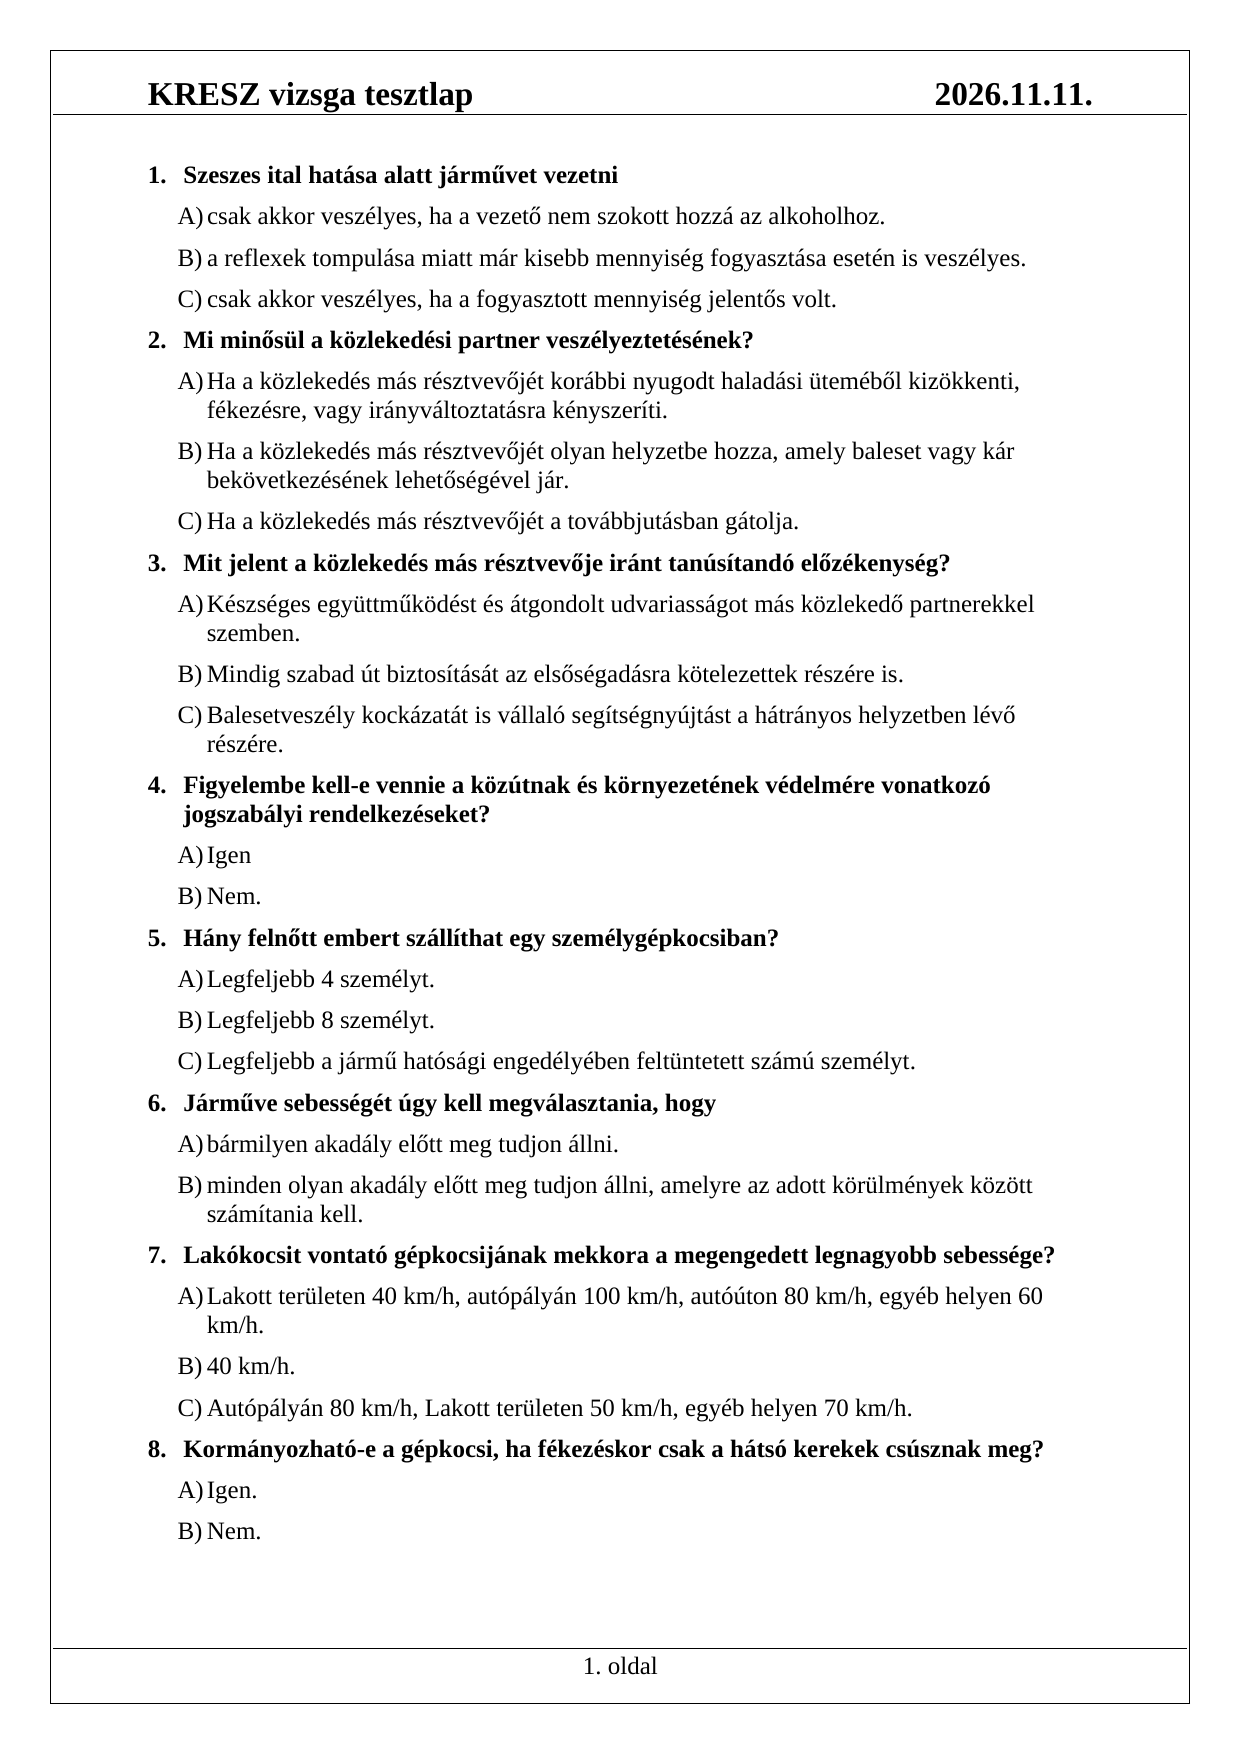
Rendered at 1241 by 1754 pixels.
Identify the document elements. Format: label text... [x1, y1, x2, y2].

list Igen [177, 840, 1093, 869]
list minden olyan akadály előtt meg tudjon állni, amelyre az adott körülmények között számítania kell. [177, 1170, 1093, 1228]
list Balesetveszély kockázatát is vállaló segítségnyújtást a hátrányos helyzetben lévő részére. [177, 700, 1093, 758]
text csak akkor veszélyes, ha a fogyasztott mennyiség jelentős volt. [177, 284, 1093, 313]
list Legfeljebb 8 személyt. [177, 1005, 1093, 1034]
text Lakókocsit vontató gépkocsijának mekkora a megengedett legnagyobb sebessége? [148, 1240, 1093, 1269]
text Járműve sebességét úgy kell megválasztania, hogy [148, 1088, 1093, 1116]
text csak akkor veszélyes, ha a vezető nem szokott hozzá az alkoholhoz. [177, 201, 1093, 230]
list 40 km/h. [177, 1351, 1093, 1380]
list Legfeljebb 4 személyt. [177, 964, 1093, 993]
list Igen. [177, 1475, 1093, 1504]
list Nem. [177, 1516, 1093, 1545]
list Autópályán 80 km/h, Lakott területen 50 km/h, egyéb helyen 70 km/h. [177, 1393, 1093, 1421]
text a reflexek tompulása miatt már kisebb mennyiség fogyasztása esetén is veszélyes. [177, 243, 1093, 271]
list Ha a közlekedés más résztvevőjét a továbbjutásban gátolja. [177, 506, 1093, 535]
list Mindig szabad út biztosítását az elsőségadásra kötelezettek részére is. [177, 659, 1093, 688]
list Legfeljebb a jármű hatósági engedélyében feltüntetett számú személyt. [177, 1046, 1093, 1075]
text Mi minősül a közlekedési partner veszélyeztetésének? [148, 325, 1093, 354]
list Ha a közlekedés más résztvevőjét korábbi nyugodt haladási üteméből kizökkenti, fékezésre, vagy irányváltoztatásra kényszeríti. [177, 366, 1093, 424]
list Ha a közlekedés más résztvevőjét olyan helyzetbe hozza, amely baleset vagy kár bekövetkezésének lehetőségével jár. [177, 436, 1093, 494]
list Készséges együttműködést és átgondolt udvariasságot más közlekedő partnerekkel szemben. [177, 589, 1093, 646]
list bármilyen akadály előtt meg tudjon állni. [177, 1129, 1093, 1158]
list Lakott területen 40 km/h, autópályán 100 km/h, autóúton 80 km/h, egyéb helyen 60 km/h. [177, 1281, 1093, 1339]
list Nem. [177, 881, 1093, 910]
text Figyelembe kell-e vennie a közútnak és környezetének védelmére vonatkozó jogszabályi rendelkezéseket? [148, 770, 1093, 828]
text Hány felnőtt embert szállíthat egy személygépkocsiban? [148, 923, 1093, 951]
text Szeszes ital hatása alatt járművet vezetni [148, 160, 1093, 189]
text Kormányozható-e a gépkocsi, ha fékezéskor csak a hátsó kerekek csúsznak meg? [148, 1434, 1093, 1463]
text Mit jelent a közlekedés más résztvevője iránt tanúsítandó előzékenység? [148, 548, 1093, 576]
